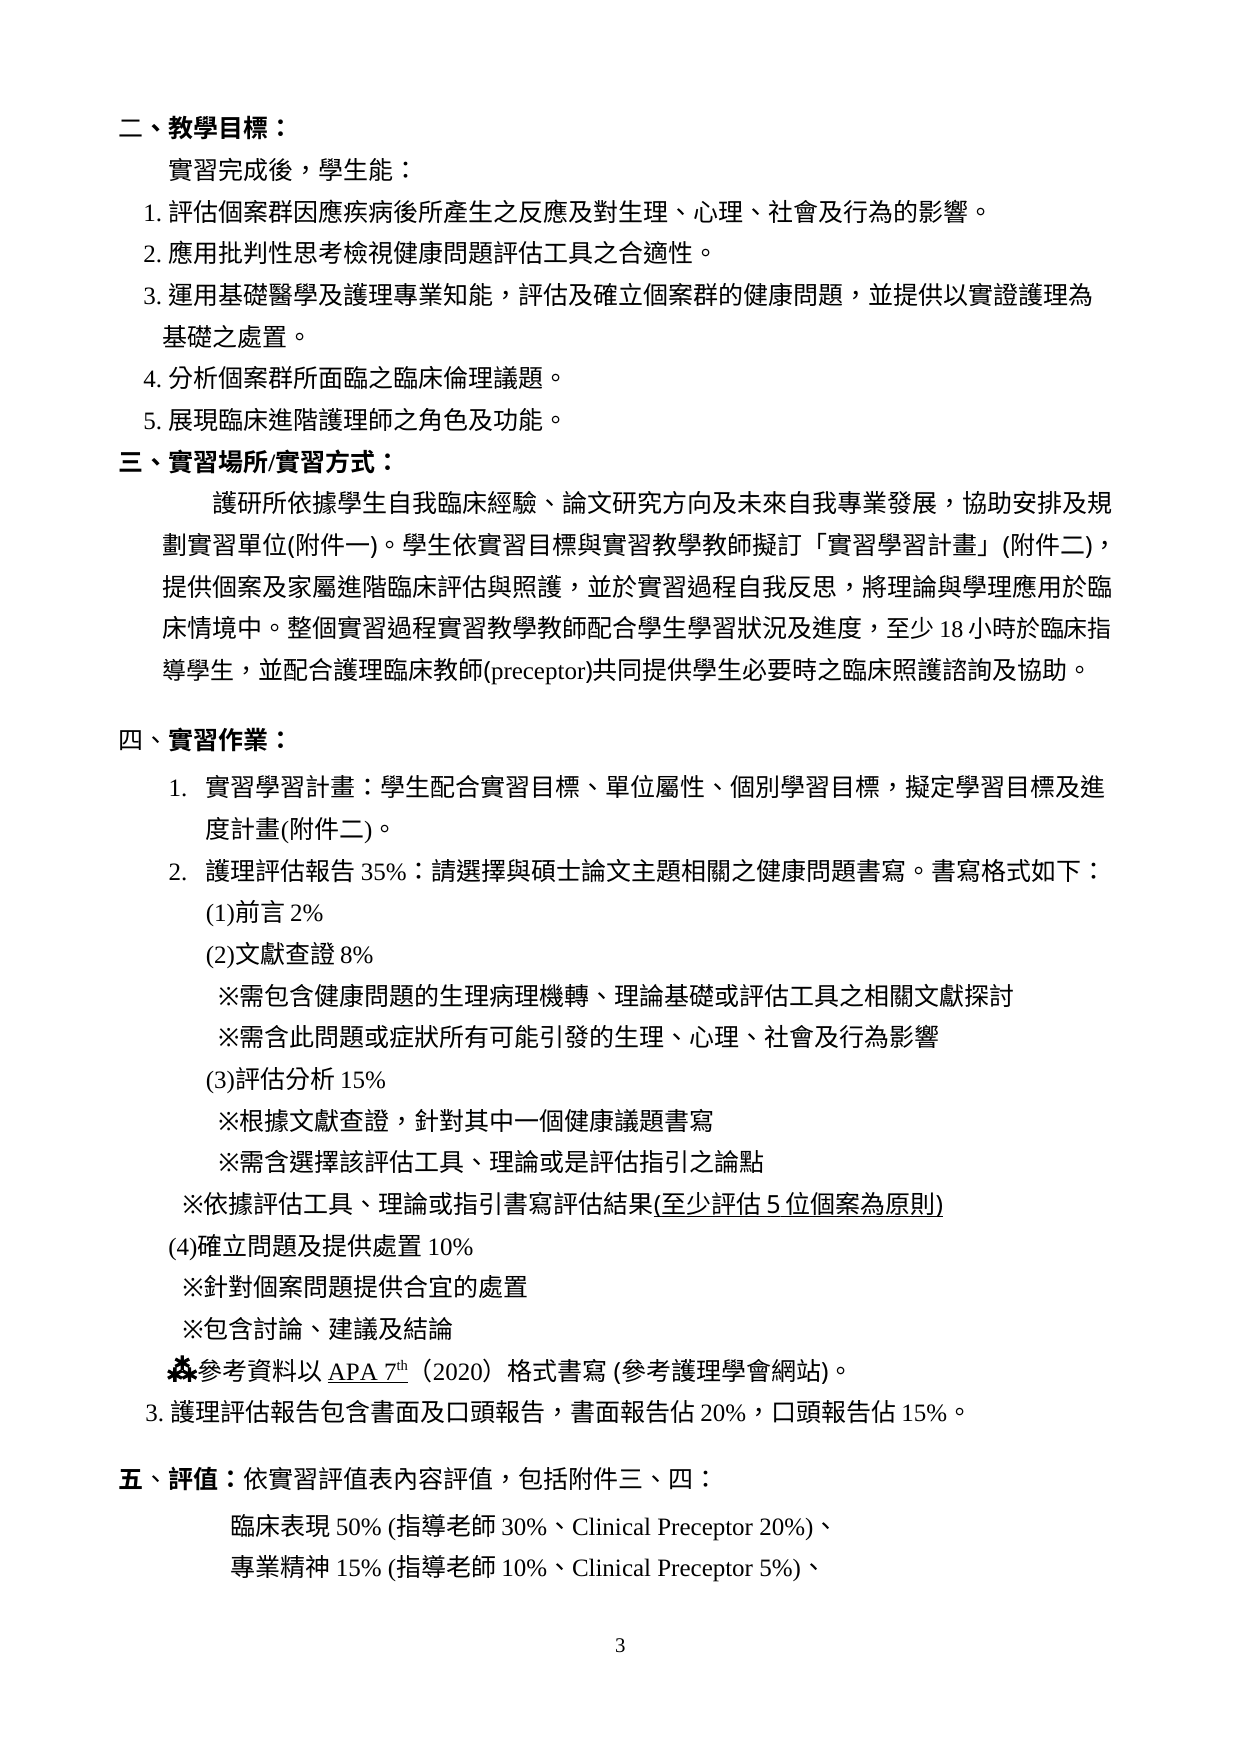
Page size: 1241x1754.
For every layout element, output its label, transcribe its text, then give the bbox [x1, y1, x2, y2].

text ※需包含健康問題的生理病理機轉、理論基礎或評估工具之相關文獻探討 [206, 972, 1122, 1013]
text (3)評估分析15% [206, 1055, 1122, 1097]
list 實習學習計畫：學生配合實習目標、單位屬性、個別學習目標，擬定學習目標及進度計畫(附件二)。 [168, 763, 1122, 847]
text 實習完成後，學生能： [118, 146, 1122, 188]
text ※依據評估工具、理論或指引書寫評估結果(至少評估5位個案為原則) [131, 1180, 1122, 1222]
text 專業精神15% (指導老師10%、Clinical Preceptor 5%)、 [118, 1543, 1122, 1585]
text 3. 運用基礎醫學及護理專業知能，評估及確立個案群的健康問題，並提供以實證護理為 [118, 271, 1122, 313]
text (4)確立問題及提供處置10% [131, 1222, 1122, 1263]
text ※根據文獻查證，針對其中一個健康議題書寫 [206, 1097, 1122, 1138]
list 護理評估報告35%：請選擇與碩士論文主題相關之健康問題書寫。書寫格式如下： [168, 847, 1122, 888]
text 護研所依據學生自我臨床經驗、論文研究方向及未來自我專業發展，協助安排及規劃實習單位(附件一)。學生依實習目標與實習教學教師擬訂「實習學習計畫」(附件二)，提供個案及家屬進階臨床評估與照護，並於實習過程自我反思，將理論與學理應用於臨床情境中。整個實習過程實習教學教師配合學生學習狀況及進度，至少18小時於臨床指導學生，並配合護理臨床教師(preceptor)共同提供學生必要時之臨床照護諮詢及協助。 [162, 479, 1122, 688]
text 4. 分析個案群所面臨之臨床倫理議題。 [118, 354, 1122, 396]
text 五、評值：依實習評值表內容評值，包括附件三、四： [118, 1455, 1122, 1497]
text (1)前言2% [206, 888, 1122, 930]
text 3. 護理評估報告包含書面及口頭報告，書面報告佔20%，口頭報告佔15%。 [131, 1388, 1122, 1430]
text ※需含選擇該評估工具、理論或是評估指引之論點 [206, 1138, 1122, 1180]
text 2. 應用批判性思考檢視健康問題評估工具之合適性。 [118, 229, 1122, 271]
text 1. 評估個案群因應疾病後所產生之反應及對生理、心理、社會及行為的影響。 [118, 188, 1122, 229]
text ※包含討論、建議及結論 [131, 1305, 1122, 1347]
text 二、教學目標： [118, 101, 1122, 146]
text 三、實習場所/實習方式： [118, 438, 1122, 479]
text ※需含此問題或症狀所有可能引發的生理、心理、社會及行為影響 [206, 1013, 1122, 1055]
text 臨床表現50% (指導老師30%、Clinical Preceptor 20%)、 [118, 1502, 1122, 1543]
text 四、實習作業： [118, 713, 1122, 758]
text 5. 展現臨床進階護理師之角色及功能。 [118, 396, 1122, 438]
text 基礎之處置。 [118, 313, 1122, 354]
text (2)文獻查證8% [206, 930, 1122, 972]
text ※針對個案問題提供合宜的處置 [131, 1263, 1122, 1305]
text 參考資料以 APA 7th（2020）格式書寫 (參考護理學會網站)。 [131, 1347, 1122, 1388]
